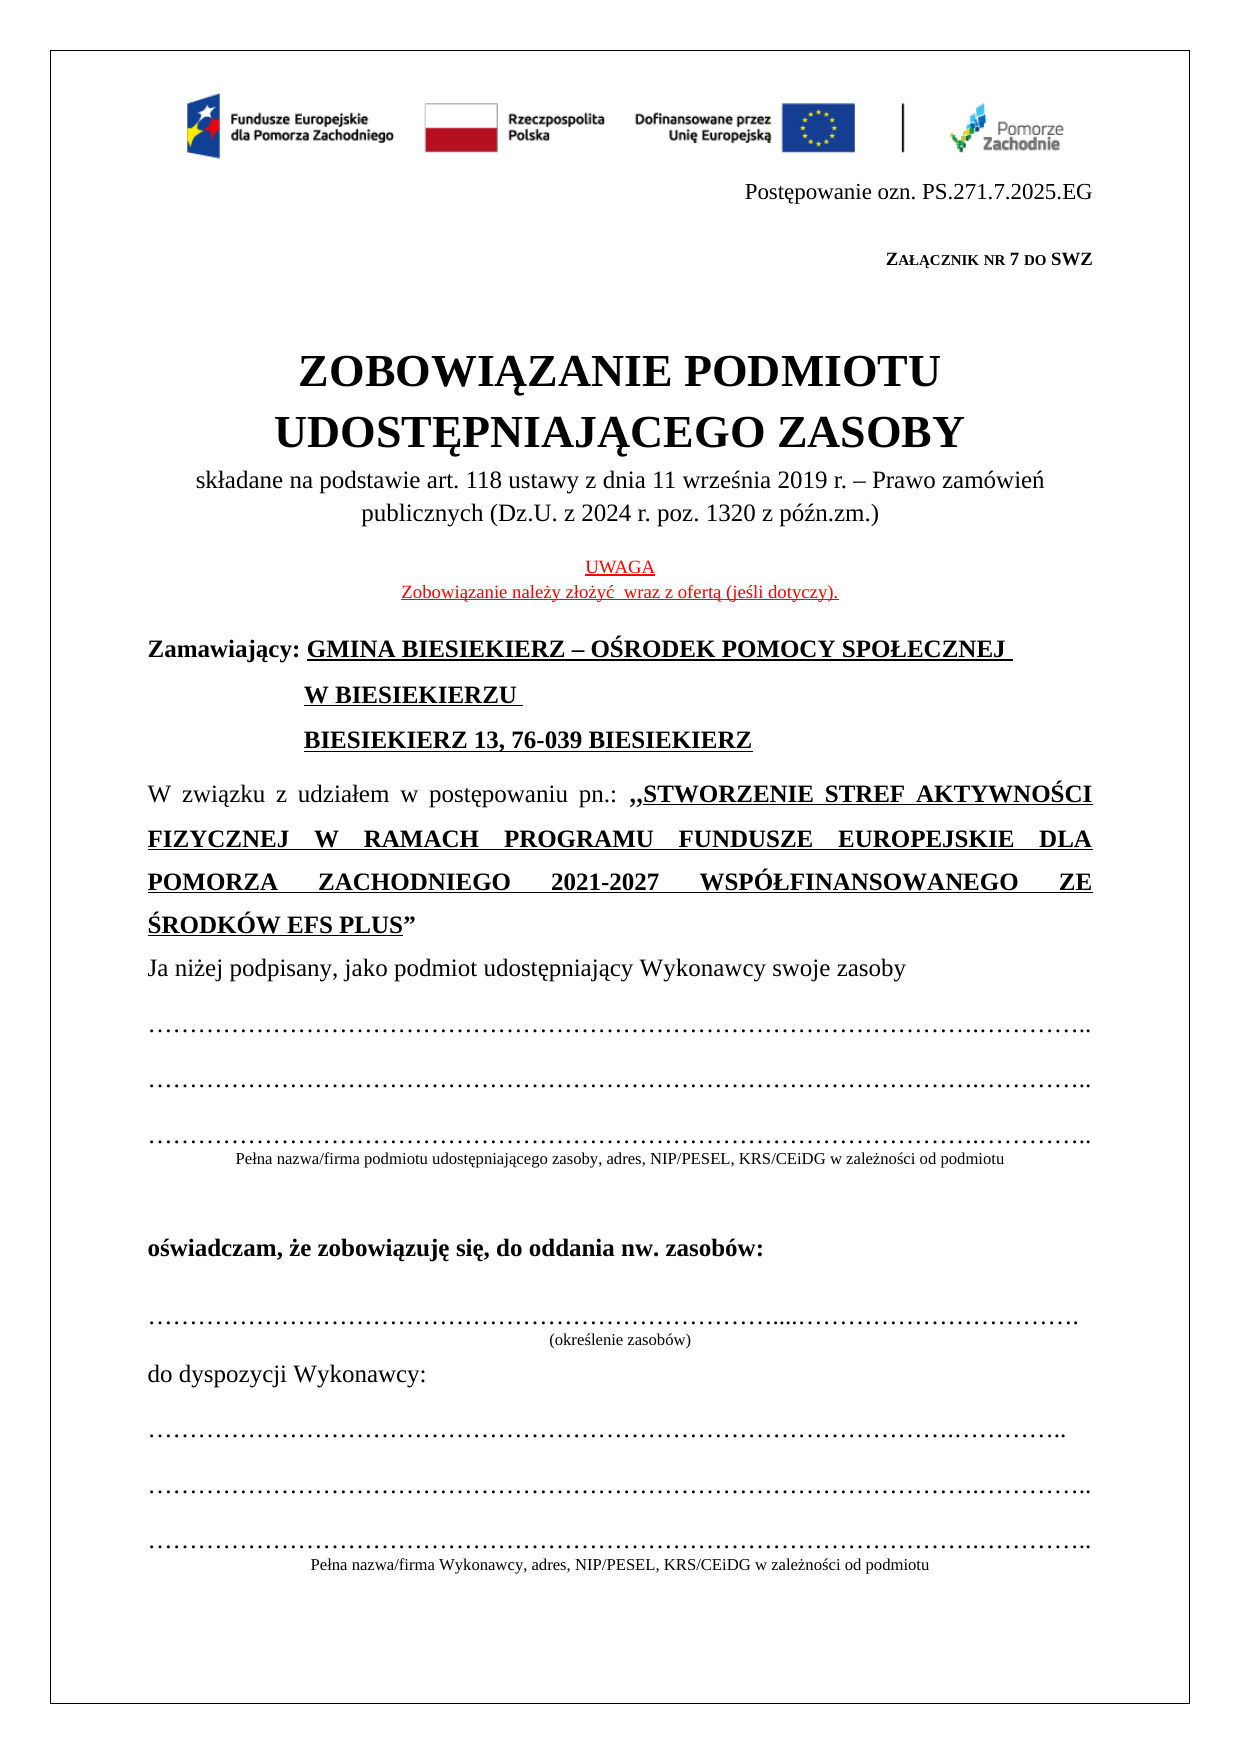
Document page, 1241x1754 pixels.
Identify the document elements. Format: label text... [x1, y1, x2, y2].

text składane na podstawie art. 118 ustawy z dnia 11 września 2019 r. – Prawo zamówień [147, 465, 1093, 493]
text UWAGA [147, 556, 1093, 577]
text publicznych (Dz.U. z 2024 r. poz. 1320 z późn.zm.) [147, 498, 1093, 527]
text Załącznik nr 7 do SWZ [147, 248, 1093, 269]
text (określenie zasobów) [147, 1330, 1093, 1349]
text ZOBOWIĄZANIE PODMIOTU UDOSTĘPNIAJĄCEGO ZASOBY [147, 344, 1093, 457]
text do dyspozycji Wykonawcy: [147, 1359, 1093, 1387]
text Zamawiający: GMINA BIESIEKIERZ – OŚRODEK POMOCY SPOŁECZNEJ [147, 634, 1093, 663]
text W związku z udziałem w postępowaniu pn.: „STWORZENIE STREF AKTYWNOŚCI FIZYCZNEJ W RAMACH PROGRAMU FUNDUSZE EUROPEJSKIE DLA POMORZA ZACHODNIEGO 2021-2027 WSPÓŁFINANSOWANEGO ZE ŚRODKÓW EFS PLUS” [147, 771, 1093, 849]
picture [147, 73, 1093, 179]
text W związku z udziałem w postępowaniu pn.: „STWORZENIE STREF AKTYWNOŚCI FIZYCZNEJ W RAMACH PROGRAMU FUNDUSZE EUROPEJSKIE DLA POMORZA ZACHODNIEGO 2021-2027 WSPÓŁFINANSOWANEGO ZE ŚRODKÓW EFS PLUS” [147, 850, 1093, 892]
text Pełna nazwa/firma Wykonawcy, adres, NIP/PESEL, KRS/CEiDG w zależności od podmiotu [147, 1554, 1093, 1573]
text oświadczam, że zobowiązuję się, do oddania nw. zasobów: [147, 1233, 1093, 1262]
text W związku z udziałem w postępowaniu pn.: „STWORZENIE STREF AKTYWNOŚCI FIZYCZNEJ W RAMACH PROGRAMU FUNDUSZE EUROPEJSKIE DLA POMORZA ZACHODNIEGO 2021-2027 WSPÓŁFINANSOWANEGO ZE ŚRODKÓW EFS PLUS” [147, 893, 1093, 939]
text ……………………………………………………………………………………….………….. [147, 1470, 1093, 1499]
text ……………………………………………………………………………………….………….. [147, 1009, 1093, 1037]
text ……………………………………………………………………………………….………….. [147, 1120, 1093, 1149]
text …………………………………………………………………………………….………….. [147, 1414, 1093, 1443]
text ……………………………………………………………………………………….………….. [147, 1064, 1093, 1093]
text BIESIEKIERZ 13, 76-039 BIESIEKIERZ [147, 726, 1093, 754]
text W BIESIEKIERZU [147, 680, 1093, 709]
text Ja niżej podpisany, jako podmiot udostępniający Wykonawcy swoje zasoby [147, 953, 1093, 982]
text Pełna nazwa/firma podmiotu udostępniającego zasoby, adres, NIP/PESEL, KRS/CEiDG w zależności od podmiotu [147, 1149, 1093, 1168]
text …………………………………………………………………....……………………………. [147, 1301, 1093, 1330]
text ……………………………………………………………………………………….………….. [147, 1526, 1093, 1554]
text Zobowiązanie należy złożyć wraz z ofertą (jeśli dotyczy). [147, 581, 1093, 602]
